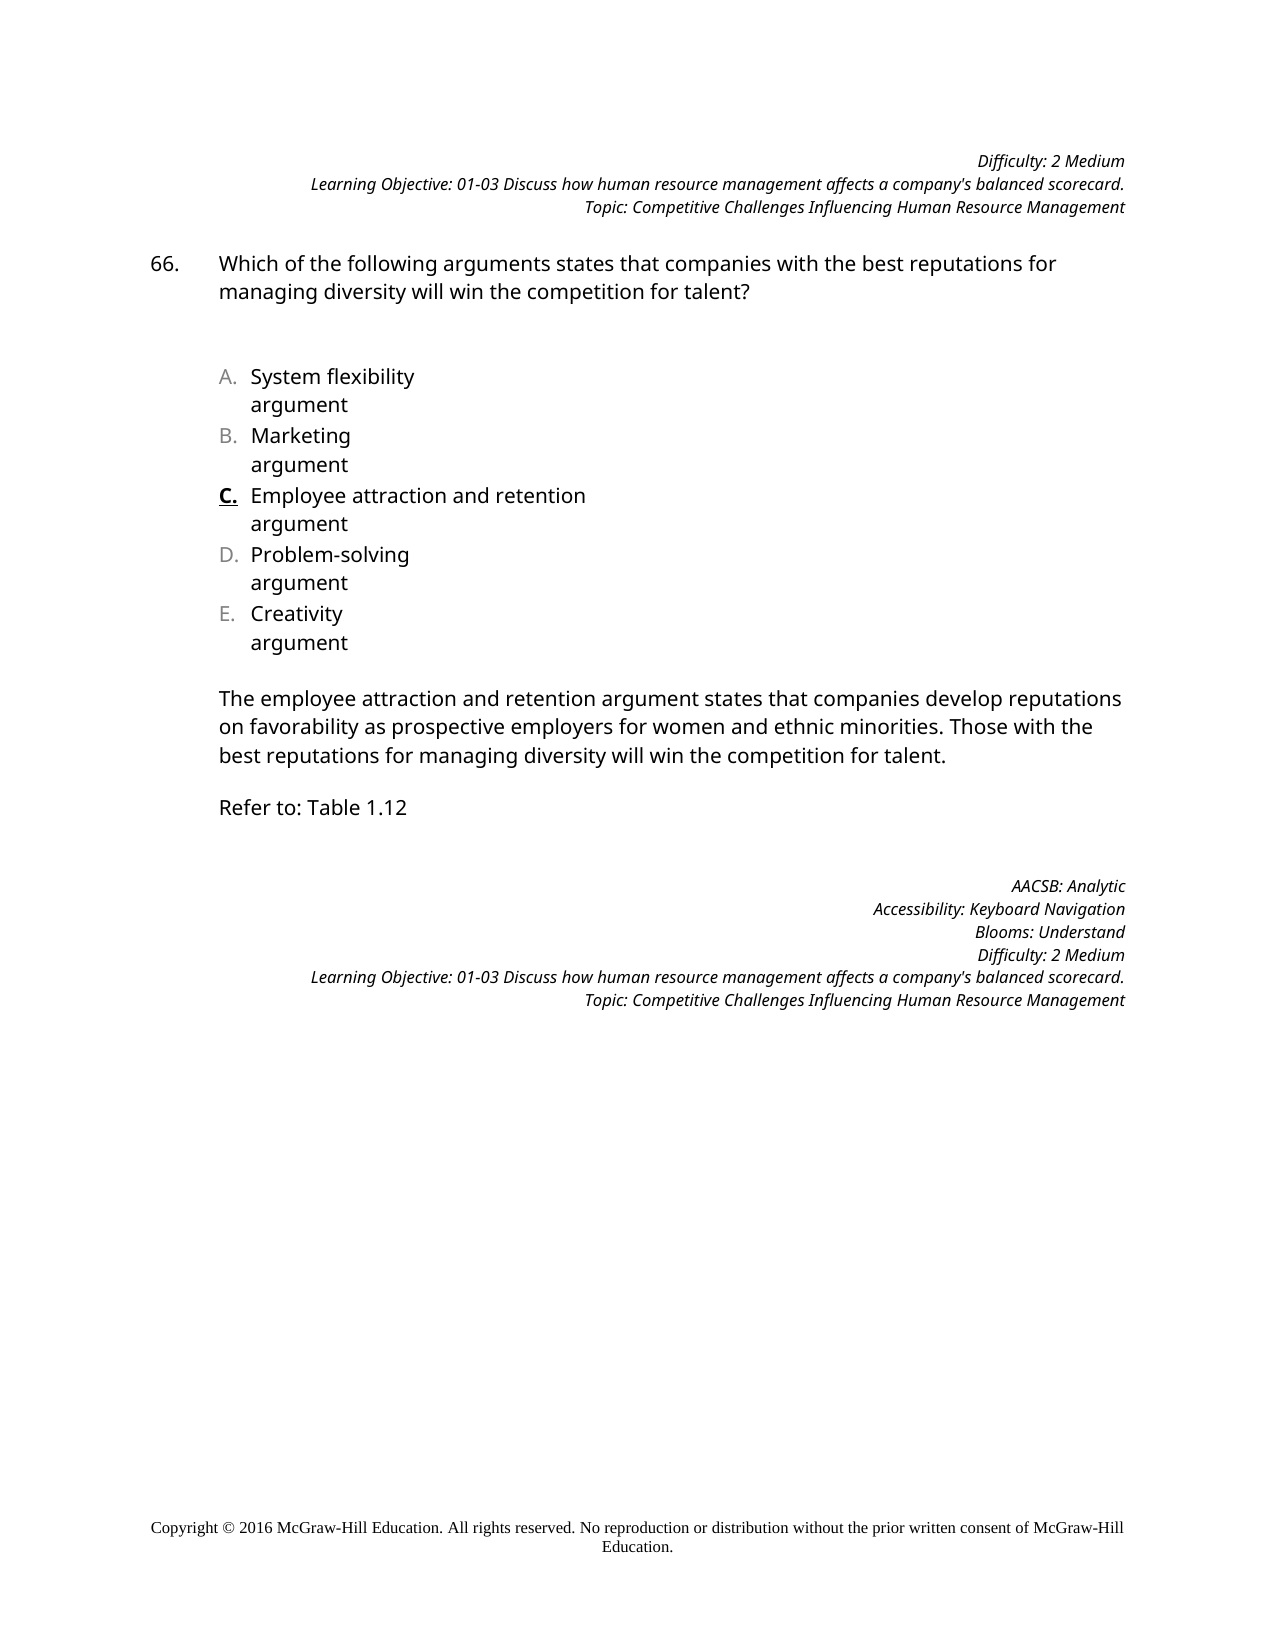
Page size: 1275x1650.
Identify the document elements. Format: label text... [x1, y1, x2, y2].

table_header 66. [150, 249, 218, 849]
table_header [150, 150, 1125, 246]
table_header Which of the following arguments states that companies with the best reputations for managing diversity will win the competition for talent? The employee attraction and retention argument states that companies develop reputations on favorability as prospective employers for women and ethnic minorities. Those with the best reputations for managing diversity will win the competition for talent. Refer to: Table 1.12 [219, 249, 1125, 849]
